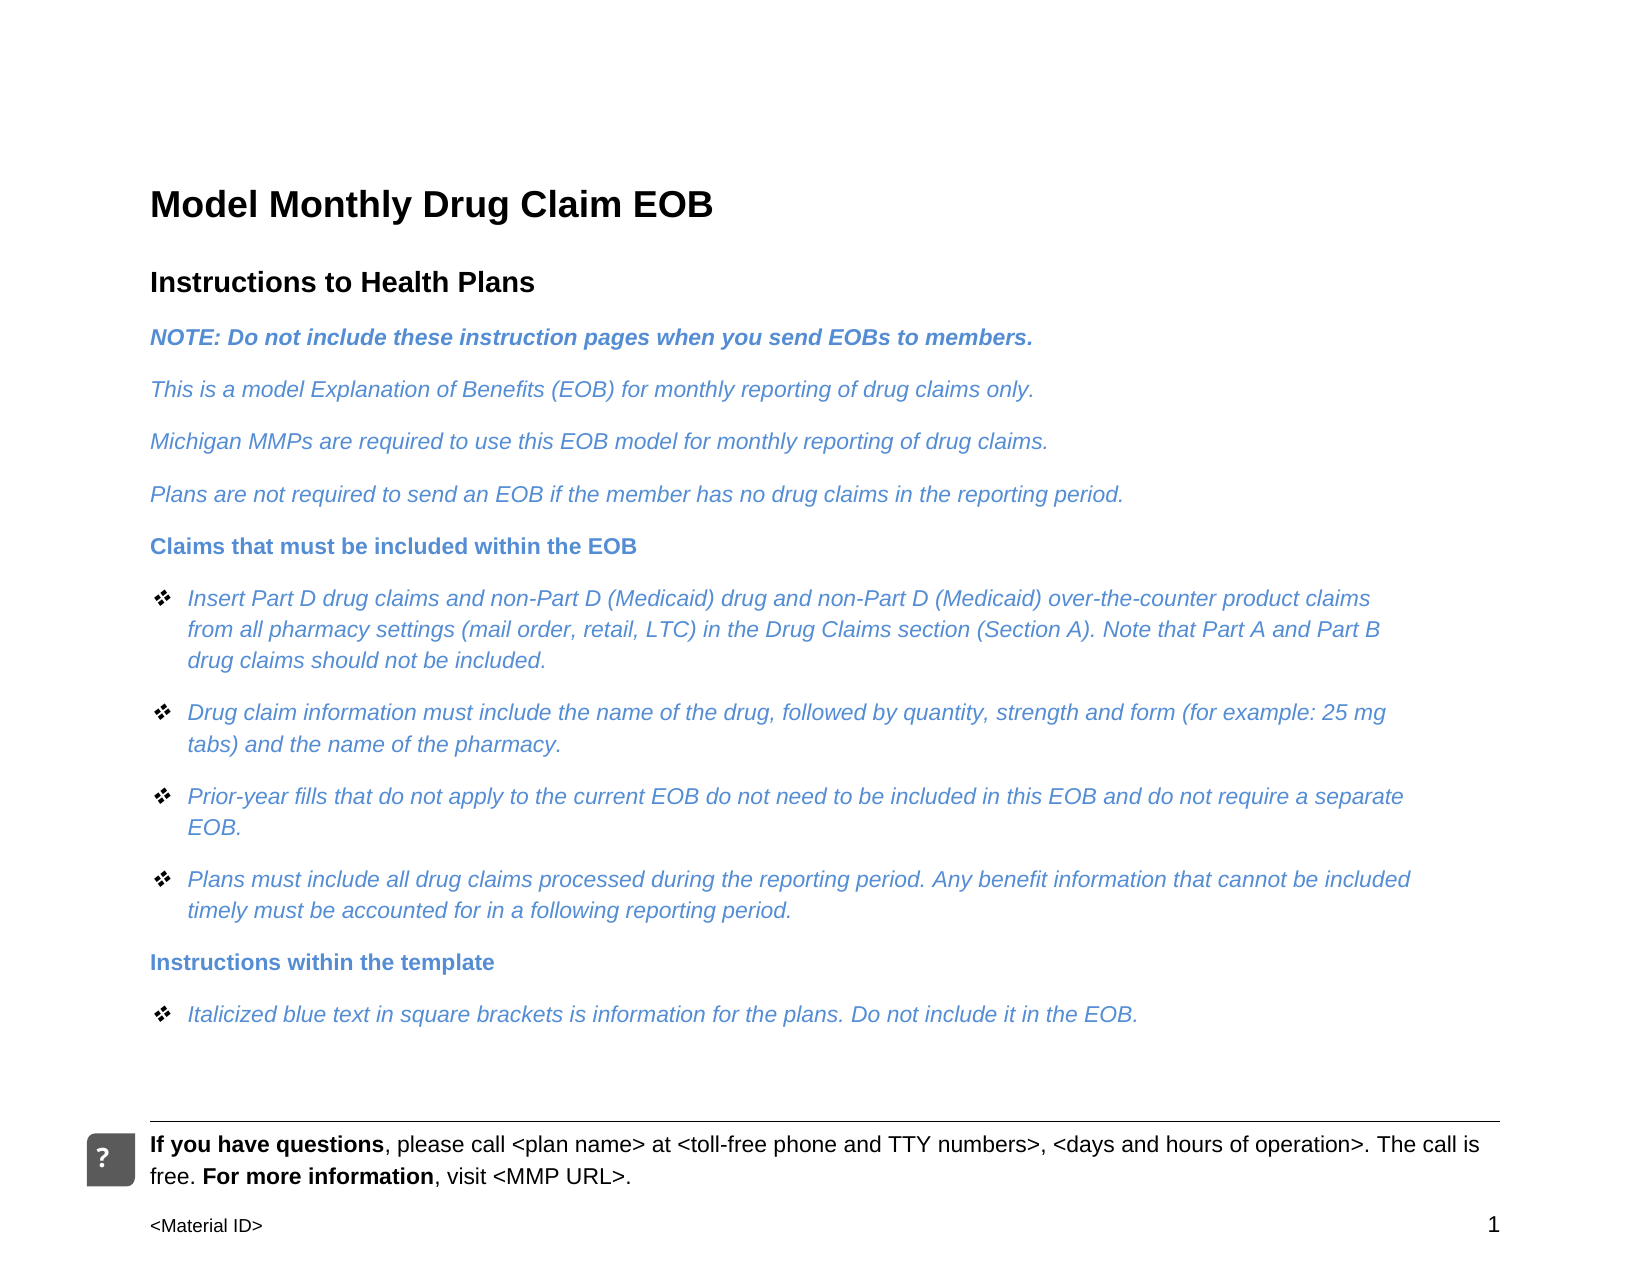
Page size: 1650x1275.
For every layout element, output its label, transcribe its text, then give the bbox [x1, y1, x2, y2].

text Instructions within the template [150, 946, 1500, 977]
text Plans are not required to send an EOB if the member has no drug claims in the reporting period. [150, 477, 1500, 508]
text Michigan MMPs are required to use this EOB model for monthly reporting of drug claims. [150, 425, 1500, 456]
text Claims that must be included within the EOB [150, 529, 1500, 560]
list Plans must include all drug claims processed during the reporting period. Any benefit information that cannot be included timely must be accounted for in a following reporting period. [150, 862, 1425, 925]
list Italicized blue text in square brackets is information for the plans. Do not include it in the EOB. [150, 998, 1425, 1029]
list Drug claim information must include the name of the drug, followed by quantity, strength and form (for example: 25 mg tabs) and the name of the pharmacy. [150, 696, 1425, 758]
list Prior-year fills that do not apply to the current EOB do not need to be included in this EOB and do not require a separate EOB. [150, 779, 1425, 842]
text NOTE: Do not include these instruction pages when you send EOBs to members. [150, 321, 1500, 352]
list Insert Part D drug claims and non-Part D (Medicaid) drug and non-Part D (Medicaid) over-the-counter product claims from all pharmacy settings (mail order, retail, LTC) in the Drug Claims section (Section A). Note that Part A and Part B drug claims should not be included. [150, 581, 1425, 675]
title Model Monthly Drug Claim EOB [150, 187, 1500, 225]
text This is a model Explanation of Benefits (EOB) for monthly reporting of drug claims only. [150, 373, 1500, 404]
text Instructions to Health Plans [150, 262, 1500, 300]
